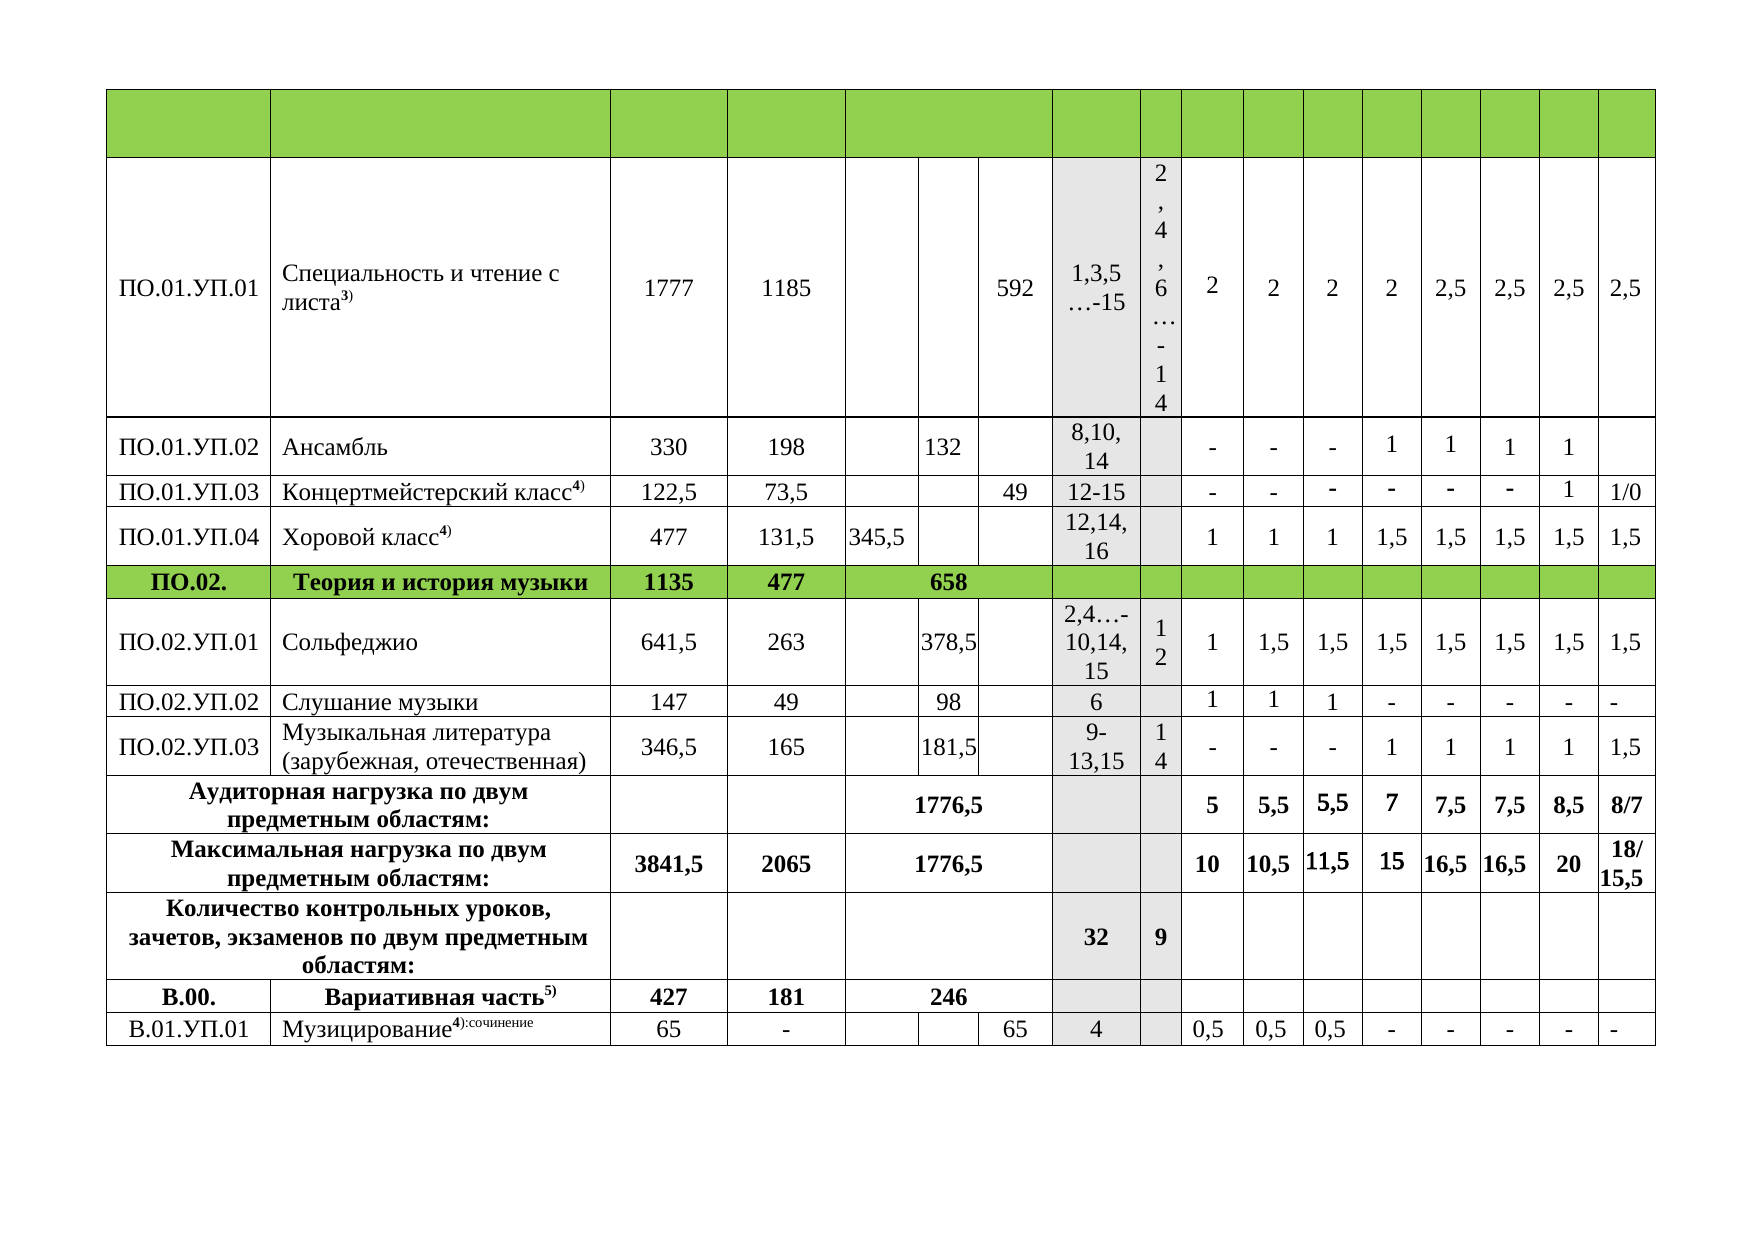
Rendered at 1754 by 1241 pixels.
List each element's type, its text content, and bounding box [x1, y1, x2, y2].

table_cell 1,5 [1540, 507, 1598, 565]
table_cell [1481, 980, 1539, 1012]
table_cell [1141, 566, 1181, 598]
table_cell 330 [611, 418, 727, 475]
table_cell 16,5 [1422, 834, 1480, 892]
table_cell ПО.02. [107, 566, 270, 598]
table_cell 658 [846, 566, 1052, 598]
table_cell [1141, 776, 1181, 833]
table_cell 122,5 [611, 476, 727, 506]
table_cell 1 [1304, 507, 1362, 565]
table_cell 1 [1182, 507, 1243, 565]
table_cell 477 [611, 507, 727, 565]
table_cell 1 [1540, 418, 1598, 475]
table_cell Хоровой класс4) [271, 507, 610, 565]
table_cell В.00. [107, 980, 270, 1012]
table_cell  [1363, 776, 1421, 833]
table_cell [1304, 90, 1362, 157]
table_cell  [1540, 476, 1598, 506]
table_cell  [1363, 476, 1421, 506]
table_cell Аудиторная нагрузка по двум предметным областям: [107, 776, 610, 833]
table_cell ПО.01.УП.02 [107, 418, 270, 475]
table_cell 8/7 [1599, 776, 1655, 833]
table_cell [1422, 980, 1480, 1012]
table_cell  [1422, 476, 1480, 506]
table_cell  [1182, 158, 1243, 416]
table_cell 2,5 [1599, 158, 1655, 416]
table_cell 49 [728, 686, 845, 716]
table_cell 18/15,5 [1599, 834, 1655, 892]
table_cell  [1304, 476, 1362, 506]
table_cell  [1363, 834, 1421, 892]
table_cell - [1363, 1013, 1421, 1045]
table_cell 8,10, 14 [1053, 418, 1140, 475]
table_cell  [1363, 418, 1421, 475]
table_cell 7,5 [1422, 776, 1480, 833]
table_cell 2065 [728, 834, 845, 892]
table_cell  [1304, 834, 1362, 892]
table_cell - [1304, 717, 1362, 775]
table_cell 10 [1182, 834, 1243, 892]
table_cell [1599, 980, 1655, 1012]
table_cell 12 [1141, 599, 1181, 685]
table_cell 3841,5 [611, 834, 727, 892]
table_cell 263 [728, 599, 845, 685]
table_cell 4 [1053, 1013, 1140, 1045]
table_cell 1776,5 [846, 834, 1052, 892]
table_cell 1 [1481, 418, 1539, 475]
table_cell [846, 1013, 918, 1045]
table_cell 181,5 [919, 717, 978, 775]
table_cell [611, 893, 727, 979]
table_cell 132 [919, 418, 978, 475]
table_cell [919, 476, 978, 506]
table_cell [979, 717, 1052, 775]
table_cell 7,5 [1481, 776, 1539, 833]
table_cell 2,5 [1481, 158, 1539, 416]
table_cell [1141, 476, 1181, 506]
table_cell 181 [728, 980, 845, 1012]
table_cell 16,5 [1481, 834, 1539, 892]
table_cell 246 [846, 980, 1052, 1012]
table_cell [611, 776, 727, 833]
table_cell [1182, 90, 1243, 157]
table_cell ПО.02.УП.02 [107, 686, 270, 716]
table_cell 6 [1053, 686, 1140, 716]
table_cell 12-15 [1053, 476, 1140, 506]
table_cell [1481, 90, 1539, 157]
table_cell 5 [1182, 776, 1243, 833]
table_cell [1182, 566, 1243, 598]
table_cell 1 [1422, 717, 1480, 775]
table_cell 2 [1304, 158, 1362, 416]
table_cell 32 [1053, 893, 1140, 979]
table_cell  [1422, 418, 1480, 475]
table_cell 9 [1141, 893, 1181, 979]
table_cell 1,5 [1363, 507, 1421, 565]
table_cell - [1363, 686, 1421, 716]
table_cell [1363, 980, 1421, 1012]
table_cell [271, 1013, 610, 1045]
table_cell 198 [728, 418, 845, 475]
table_cell 1 [1363, 717, 1421, 775]
table_cell 477 [728, 566, 845, 598]
table_cell [1599, 418, 1655, 475]
table_cell - [1244, 717, 1303, 775]
table_cell [1481, 893, 1539, 979]
table_cell Вариативная часть5) [271, 980, 610, 1012]
table_cell [919, 507, 978, 565]
table_cell Теория и история музыки [271, 566, 610, 598]
table_cell - [1244, 476, 1303, 506]
table_cell  [1244, 686, 1303, 716]
table_cell 0,5 [1182, 1013, 1243, 1045]
table_cell Слушание музыки [271, 686, 610, 716]
table_cell 345,5 [846, 507, 918, 565]
table_cell 1,5 [1304, 599, 1362, 685]
table_cell 592 [979, 158, 1052, 416]
table_cell - [1599, 1013, 1655, 1045]
table_cell [1244, 893, 1303, 979]
table_cell 1776,5 [846, 776, 1052, 833]
table_cell Музыкальная литература (зарубежная, отечественная) [271, 717, 610, 775]
table_cell [846, 893, 1052, 979]
table_cell [1363, 893, 1421, 979]
table_cell [979, 507, 1052, 565]
table_cell [728, 893, 845, 979]
table_cell [1053, 90, 1140, 157]
table_cell [1182, 980, 1243, 1012]
table_cell ПО.01.УП.03 [107, 476, 270, 506]
table_cell 1,3,5…-15 [1053, 158, 1140, 416]
table_cell [846, 599, 918, 685]
table_cell [1141, 686, 1181, 716]
table_cell 20 [1540, 834, 1598, 892]
table_cell [846, 158, 918, 416]
table_cell 65 [979, 1013, 1052, 1045]
table_cell 14 [1141, 717, 1181, 775]
table_cell [1141, 1013, 1181, 1045]
table_cell - [1182, 476, 1243, 506]
table_cell [1540, 90, 1598, 157]
table_cell [728, 776, 845, 833]
table_cell 1 [1304, 686, 1362, 716]
table_cell [846, 686, 918, 716]
table_cell  [1182, 686, 1243, 716]
table_cell [979, 418, 1052, 475]
table_cell - [728, 1013, 845, 1045]
table_cell [1141, 834, 1181, 892]
table_cell ПО.01.УП.01 [107, 158, 270, 416]
table_cell [1422, 566, 1480, 598]
table_cell - [1422, 686, 1480, 716]
table_cell 641,5 [611, 599, 727, 685]
table_cell [1141, 507, 1181, 565]
table_cell 1,5 [1599, 717, 1655, 775]
table_cell ПО.01. [107, 90, 270, 157]
table_cell [1244, 566, 1303, 598]
table_cell 5,5 [1244, 776, 1303, 833]
table_cell 2,4,6…-14 [1141, 158, 1181, 416]
table_cell [1599, 90, 1655, 157]
table_cell 147 [611, 686, 727, 716]
table_cell [1422, 90, 1480, 157]
table_cell Максимальная нагрузка по двум предметным областям: [107, 834, 610, 892]
table_cell [979, 686, 1052, 716]
table_cell ПО.02.УП.03 [107, 717, 270, 775]
table_cell Ансамбль [271, 418, 610, 475]
table_cell 98 [919, 686, 978, 716]
table_cell [1053, 776, 1140, 833]
table_cell - [1182, 418, 1243, 475]
table_cell В.01.УП.01 [107, 1013, 270, 1045]
table_cell - [1244, 418, 1303, 475]
table_cell [1304, 893, 1362, 979]
table_cell 2,5 [1422, 158, 1480, 416]
table_cell [1141, 418, 1181, 475]
table_cell - [1481, 1013, 1539, 1045]
table_cell [1244, 980, 1303, 1012]
table_cell Специальность и чтение с листа3) [271, 158, 610, 416]
table_cell - [1540, 686, 1598, 716]
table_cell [271, 90, 610, 157]
table_cell [846, 476, 918, 506]
table_cell [1363, 90, 1421, 157]
table_cell [919, 158, 978, 416]
table_cell - [1422, 1013, 1480, 1045]
table_cell 1,5 [1540, 599, 1598, 685]
table_cell 2 [1244, 158, 1303, 416]
table_cell - [1182, 717, 1243, 775]
table_cell 1135 [611, 566, 727, 598]
table_cell  [1304, 776, 1362, 833]
table_cell - [1540, 1013, 1598, 1045]
table_cell [1363, 566, 1421, 598]
table_cell 1,5 [1599, 599, 1655, 685]
table_cell [1540, 980, 1598, 1012]
table_cell [1599, 893, 1655, 979]
table_cell 2,5 [1540, 158, 1598, 416]
table_cell 427 [611, 980, 727, 1012]
table_cell 12,14,16 [1053, 507, 1140, 565]
table_cell [1053, 834, 1140, 892]
table_cell [1053, 566, 1140, 598]
table_cell 49 [979, 476, 1052, 506]
table_cell - [1481, 686, 1539, 716]
table_cell [1540, 893, 1598, 979]
table_cell 131,5 [728, 507, 845, 565]
table_cell 1 [1481, 717, 1539, 775]
table_cell 1,5 [1422, 507, 1480, 565]
table_cell 10,5 [1244, 834, 1303, 892]
table_cell 1,5 [1481, 507, 1539, 565]
table_cell [1141, 90, 1181, 157]
table_cell [1053, 980, 1140, 1012]
table_cell 1 [1244, 507, 1303, 565]
table_cell 2 [1363, 158, 1421, 416]
table_cell 0,5 [1244, 1013, 1303, 1045]
table_cell Концертмейстерский класс4) [271, 476, 610, 506]
table_cell [846, 717, 918, 775]
table_cell 9-13,15 [1053, 717, 1140, 775]
table_cell ПО.01.УП.04 [107, 507, 270, 565]
table_cell [1540, 566, 1598, 598]
table_cell 1185 [728, 158, 845, 416]
table_cell 0,5 [1304, 1013, 1362, 1045]
table_cell 1777 [611, 158, 727, 416]
table_cell [979, 599, 1052, 685]
table_cell 8,5 [1540, 776, 1598, 833]
table_cell 346,5 [611, 717, 727, 775]
table_cell  [1481, 476, 1539, 506]
table_cell 1588 [728, 90, 845, 157]
table_cell [1599, 566, 1655, 598]
table_cell 2,4…-10,14,15 [1053, 599, 1140, 685]
table_cell 1,5 [1481, 599, 1539, 685]
table_cell [919, 1013, 978, 1045]
table_cell - [1599, 686, 1655, 716]
table_cell 165 [728, 717, 845, 775]
table_cell 1 [1540, 717, 1598, 775]
table_cell 73,5 [728, 476, 845, 506]
table_cell [1481, 566, 1539, 598]
table_cell 1,5 [1244, 599, 1303, 685]
table_cell 1,5 [1363, 599, 1421, 685]
table_cell 1 [1182, 599, 1243, 685]
table_cell 1/0 [1599, 476, 1655, 506]
table_cell ПО.02.УП.01 [107, 599, 270, 685]
table_cell [1304, 980, 1362, 1012]
table_cell Количество контрольных уроков, зачетов, экзаменов по двум предметным областям: [107, 893, 610, 979]
table_cell 1118,5 [846, 90, 1052, 157]
table_cell 1,5 [1422, 599, 1480, 685]
table_cell [1182, 893, 1243, 979]
table_cell [1304, 566, 1362, 598]
table_cell [846, 418, 918, 475]
table_cell [1422, 893, 1480, 979]
table_cell 1,5 [1599, 507, 1655, 565]
table_cell [1244, 90, 1303, 157]
table_cell [1141, 980, 1181, 1012]
table_cell Сольфеджио [271, 599, 610, 685]
table_cell 2706,5 [611, 90, 727, 157]
table_cell 65 [611, 1013, 727, 1045]
table_cell 378,5 [919, 599, 978, 685]
table_cell - [1304, 418, 1362, 475]
